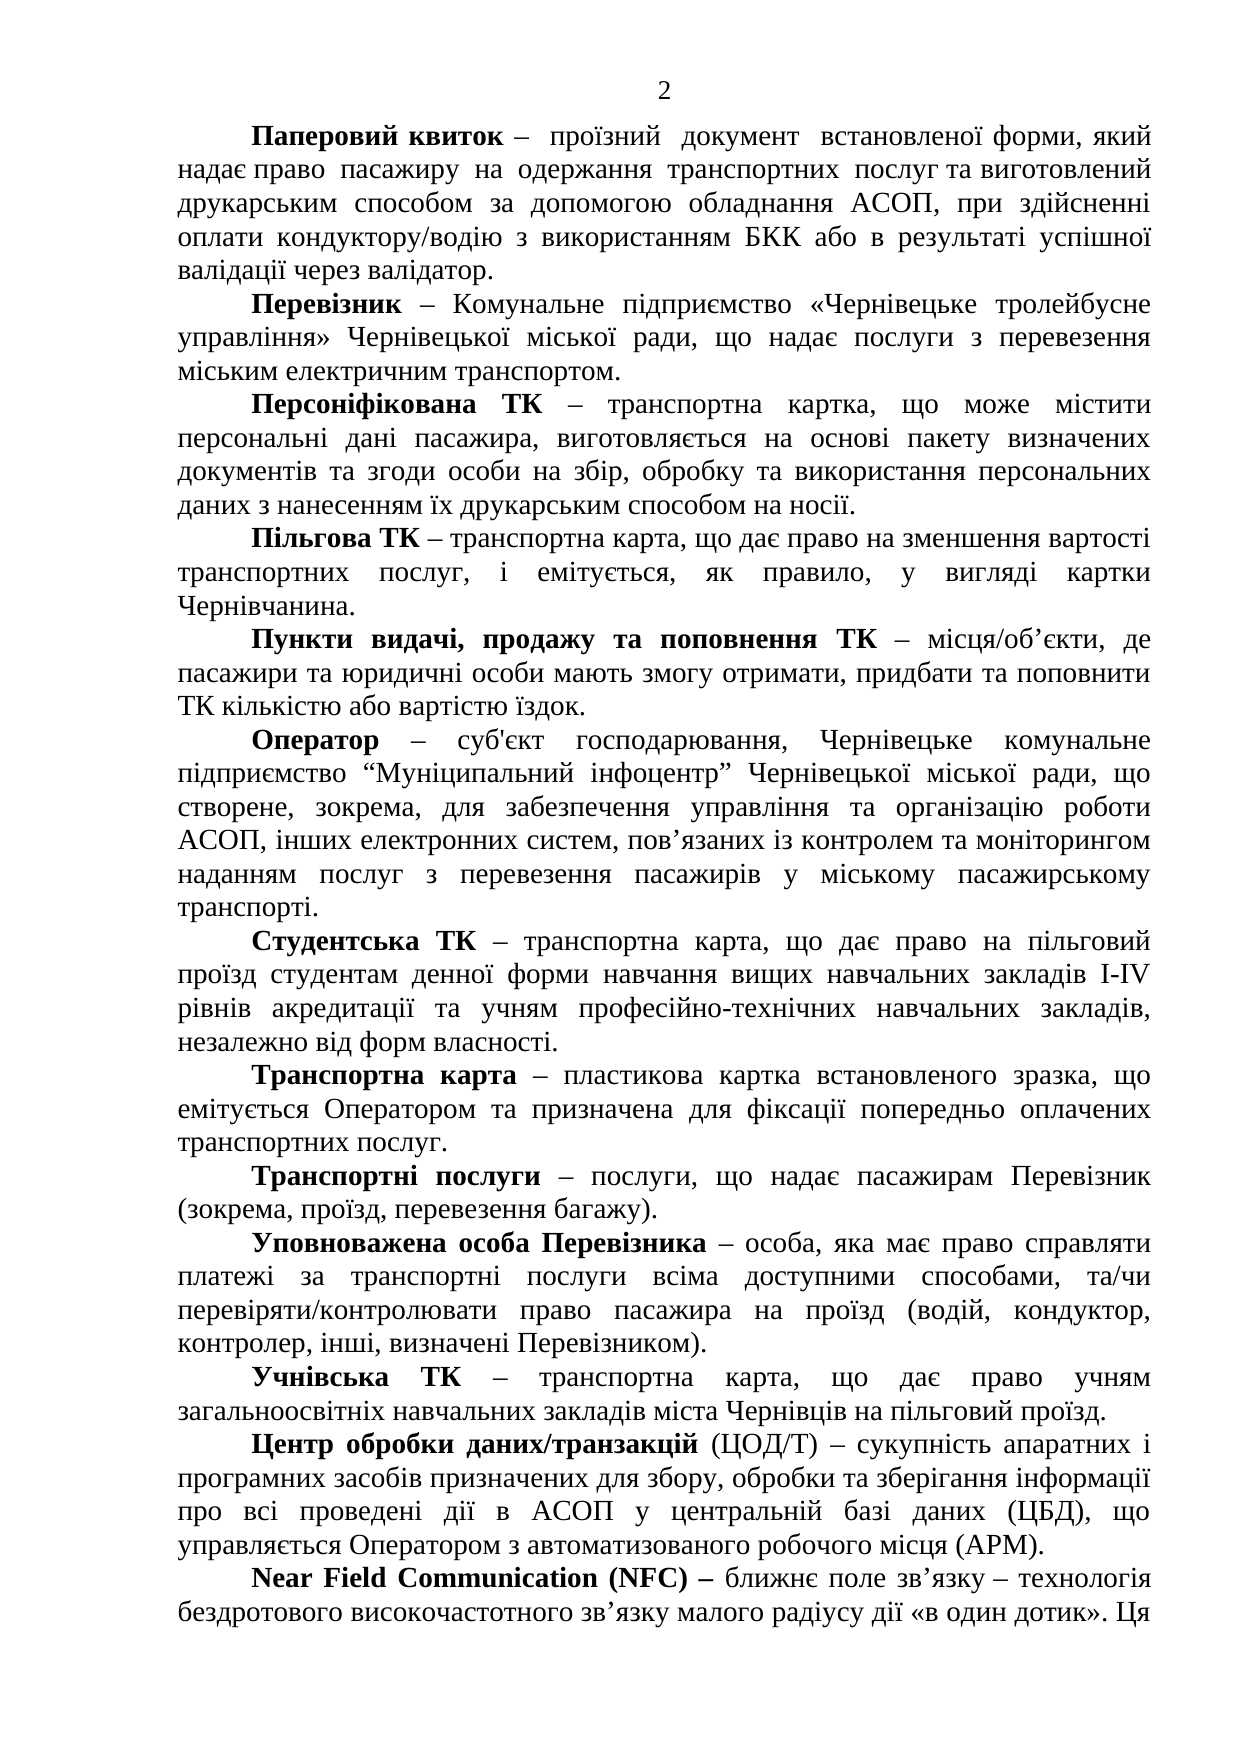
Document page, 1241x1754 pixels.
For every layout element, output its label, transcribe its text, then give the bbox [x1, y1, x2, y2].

text Паперовий квиток – проїзний документ встановленої форми, який надає право пасажиру на одержання транспортних послуг та виготовлений друкарським способом за допомогою обладнання АСОП, при здійсненні оплати кондуктору/водію з використанням БКК або в результаті успішної валідації через валідатор. [177, 118, 1152, 286]
text Студентська ТК – транспортна карта, що дає право на пільговий проїзд студентам денної форми навчання вищих навчальних закладів I-IV рівнів акредитації та учням професійно-технічних навчальних закладів, незалежно від форм власності. [177, 923, 1152, 1057]
text Центр обробки даних/транзакцій (ЦОД/Т) – сукупність апаратних і програмних засобів призначених для збору, обробки та зберігання інформації про всі проведені дії в АСОП у центральній базі даних (ЦБД), що управляється Оператором з автоматизованого робочого місця (АРМ). [177, 1426, 1152, 1560]
text Уповноважена особа Перевізника – особа, яка має право справляти платежі за транспортні послуги всіма доступними способами, та/чи перевіряти/контролювати право пасажира на проїзд (водій, кондуктор, контролер, інші, визначені Перевізником). [177, 1225, 1152, 1359]
text Пільгова ТК – транспортна карта, що дає право на зменшення вартості транспортних послуг, і емітується, як правило, у вигляді картки Чернівчанина. [177, 521, 1152, 621]
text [177, 1560, 1152, 1627]
text Учнівська ТК – транспортна карта, що дає право учням загальноосвітніх навчальних закладів міста Чернівців на пільговий проїзд. [177, 1359, 1152, 1426]
text Оператор – суб'єкт господарювання, Чернівецьке комунальне підприємство “Муніципальний інфоцентр” Чернівецької міської ради, що створене, зокрема, для забезпечення управління та організацію роботи АСОП, інших електронних систем, пов’язаних із контролем та моніторингом наданням послуг з перевезення пасажирів у міському пасажирському транспорті. [177, 722, 1152, 923]
text Пункти видачі, продажу та поповнення ТК – місця/об’єкти, де пасажири та юридичні особи мають змогу отримати, придбати та поповнити ТК кількістю або вартістю їздок. [177, 621, 1152, 722]
text Персоніфікована ТК – транспортна картка, що може містити персональні дані пасажира, виготовляється на основі пакету визначених документів та згоди особи на збір, обробку та використання персональних даних з нанесенням їх друкарським способом на носії. [177, 386, 1152, 521]
text Перевізник – Комунальне підприємство «Чернівецьке тролейбусне управління» Чернівецької міської ради, що надає послуги з перевезення міським електричним транспортом. [177, 286, 1152, 386]
text Транспортні послуги – послуги, що надає пасажирам Перевізник (зокрема, проїзд, перевезення багажу). [177, 1158, 1152, 1225]
text Транспортна карта – пластикова картка встановленого зразка, що емітується Оператором та призначена для фіксації попередньо оплачених транспортних послуг. [177, 1057, 1152, 1158]
